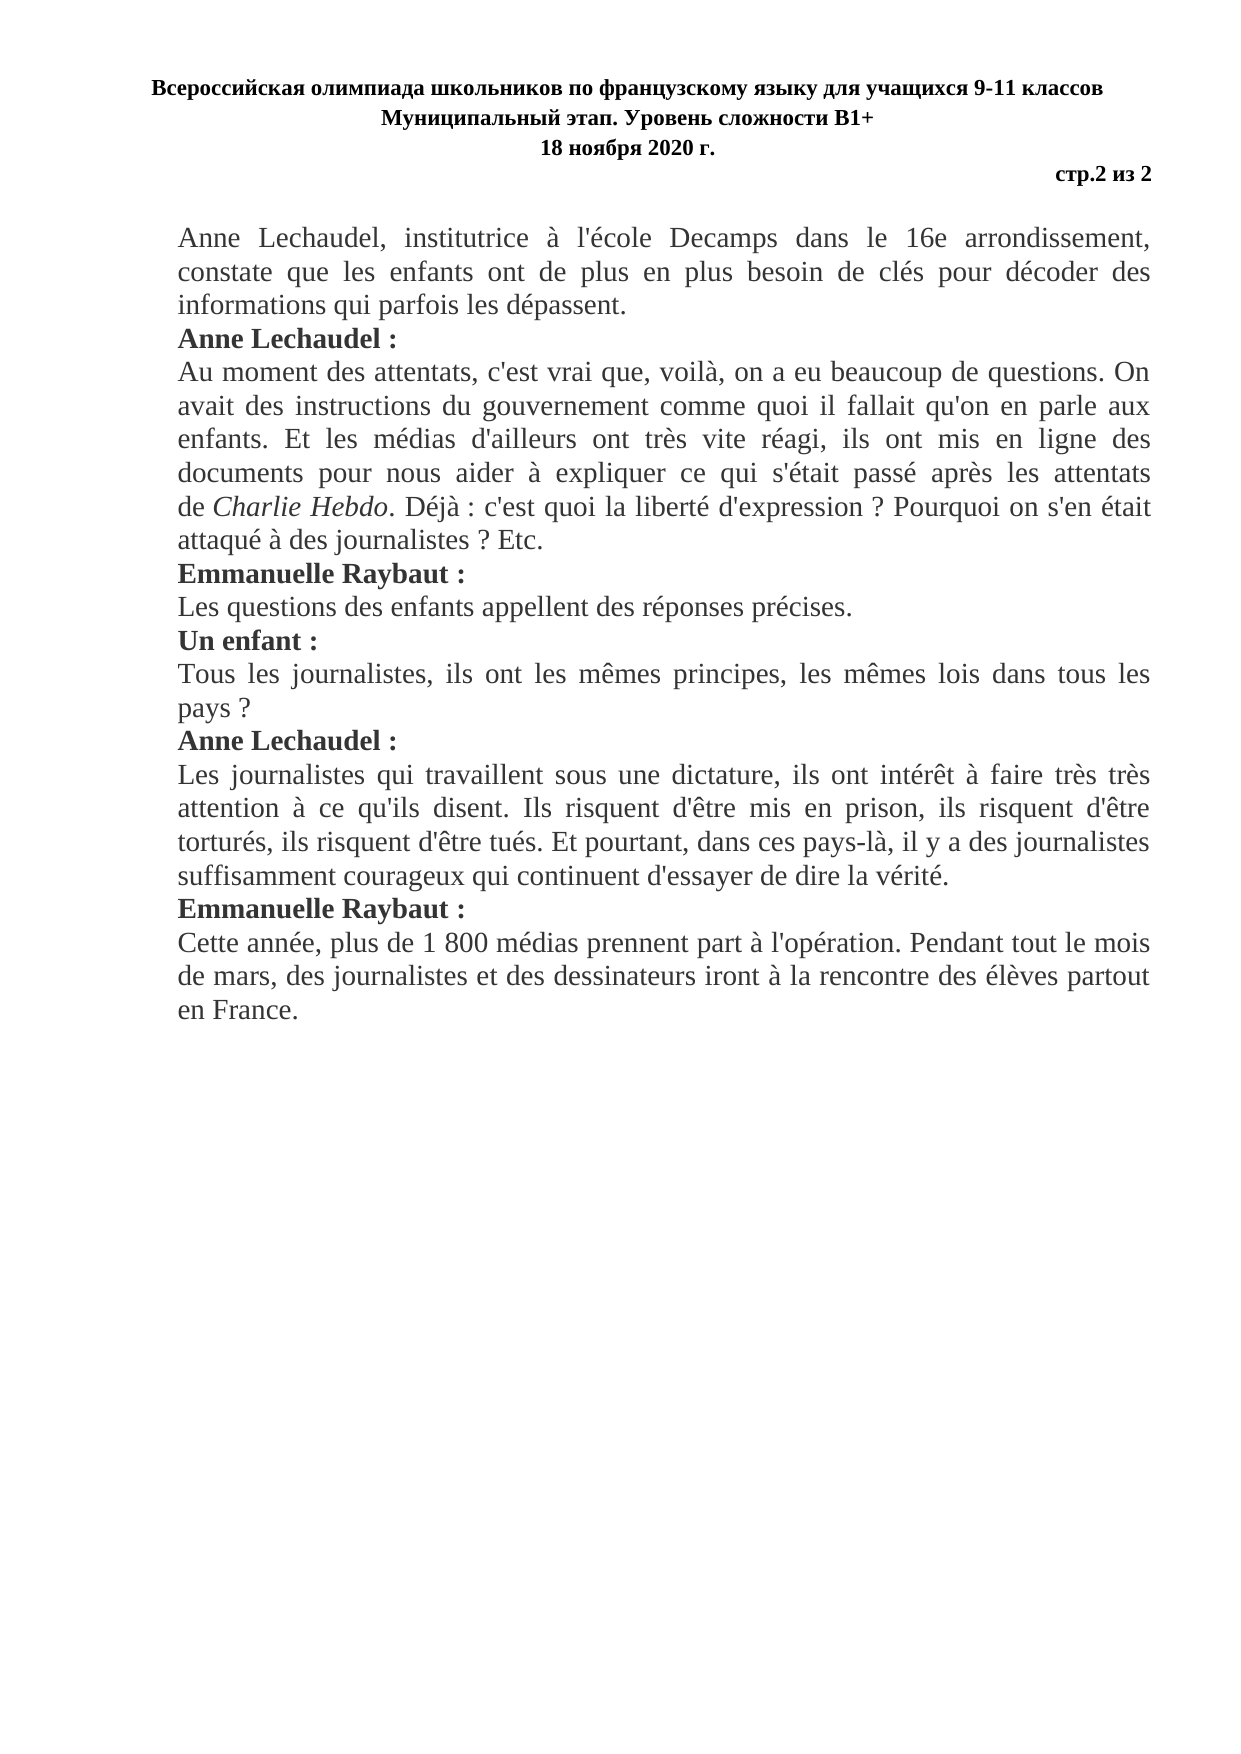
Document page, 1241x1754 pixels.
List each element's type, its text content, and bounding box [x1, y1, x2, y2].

text Au moment des attentats, c'est vrai que, voilà, on a eu beaucoup de questions. On avait des instructions du gouvernement comme quoi il fallait qu'on en parle aux enfants. Et les médias d'ailleurs ont très vite réagi, ils ont mis en ligne des documents pour nous aider à expliquer ce qui s'était passé après les attentats de Charlie Hebdo. Déjà : c'est quoi la liberté d'expression ? Pourquoi on s'en était attaqué à des journalistes ? Etc. [177, 354, 1152, 556]
text Cette année, plus de 1 800 médias prennent part à l'opération. Pendant tout le mois de mars, des journalistes et des dessinateurs iront à la rencontre des élèves partout en France. [177, 925, 1152, 1025]
text Emmanuelle Raybaut : [177, 891, 1152, 925]
text Les journalistes qui travaillent sous une dictature, ils ont intérêt à faire très très attention à ce qu'ils disent. Ils risquent d'être mis en prison, ils risquent d'être torturés, ils risquent d'être tués. Et pourtant, dans ces pays-là, il y a des journalistes suffisamment courageux qui continuent d'essayer de dire la vérité. [177, 757, 1152, 891]
text Tous les journalistes, ils ont les mêmes principes, les mêmes lois dans tous les pays ? [177, 656, 1152, 723]
text Anne Lechaudel, institutrice à l'école Decamps dans le 16e arrondissement, constate que les enfants ont de plus en plus besoin de clés pour décoder des informations qui parfois les dépassent. [177, 220, 1152, 321]
text Anne Lechaudel : [177, 321, 1152, 354]
text Anne Lechaudel : [177, 723, 1152, 757]
text Emmanuelle Raybaut : [177, 556, 1152, 589]
text Les questions des enfants appellent des réponses précises. [177, 589, 1152, 623]
text Un enfant : [177, 623, 1152, 656]
